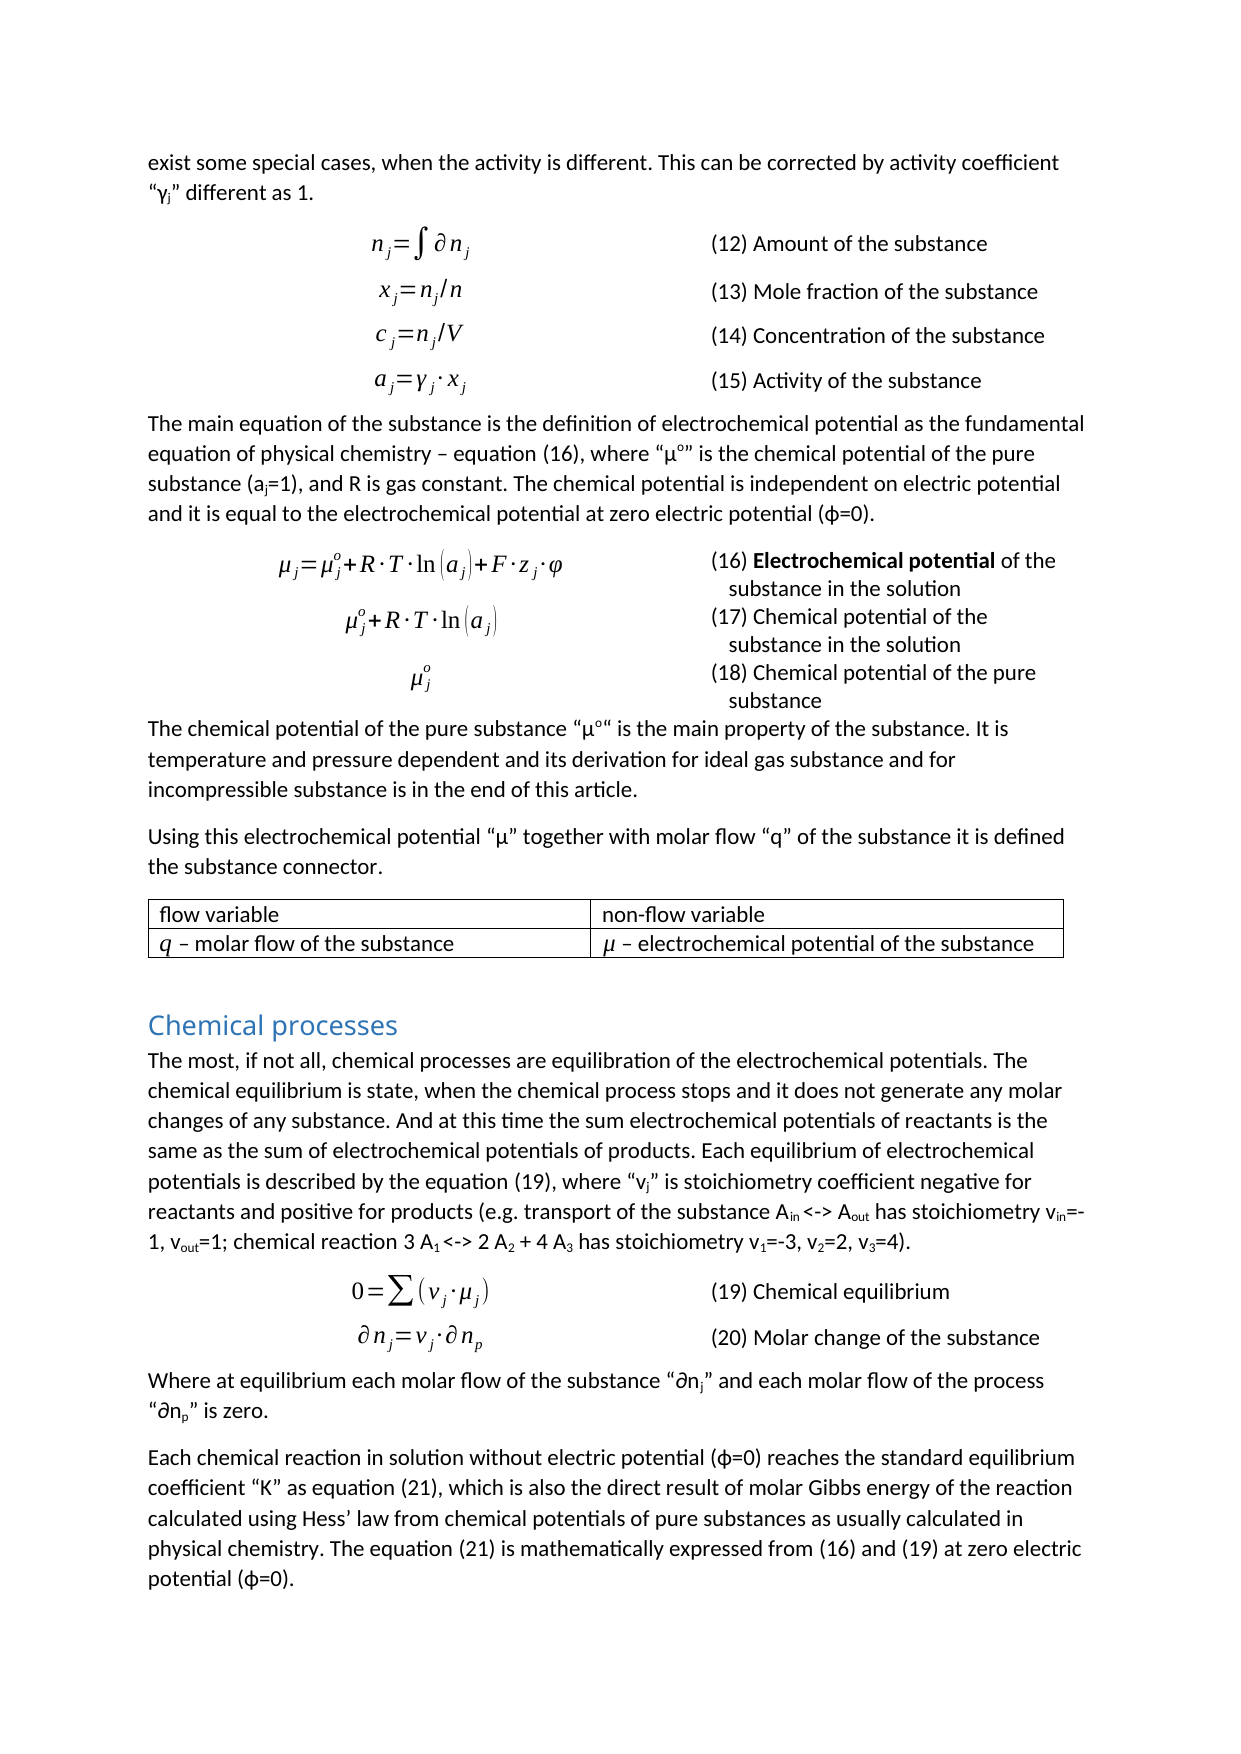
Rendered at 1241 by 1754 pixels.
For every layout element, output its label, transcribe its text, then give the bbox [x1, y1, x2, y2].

table_cell [148, 1322, 693, 1366]
text The chemical potential of the pure substance “μo“ is the main property of the substance. It is temperature and pressure dependent and its derivation for ideal gas substance and for incompressible substance is in the end of this article. [148, 714, 1093, 803]
text Using this electrochemical potential “μ” together with molar flow “q” of the substance it is defined the substance connector. [148, 822, 1093, 880]
table_cell [148, 275, 693, 320]
table_header [148, 1274, 693, 1322]
table_cell – electrochemical potential of the substance [591, 929, 1063, 957]
table_cell [148, 320, 693, 364]
table_cell Mole fraction of the substance [693, 275, 1092, 320]
table_cell [148, 659, 693, 714]
table_cell [148, 364, 693, 409]
text Each chemical reaction in solution without electric potential (ϕ=0) reaches the standard equilibrium coefficient “K” as equation (21), which is also the direct result of molar Gibbs energy of the reaction calculated using Hess’ law from chemical potentials of pure substances as usually calculated in physical chemistry. The equation (21) is mathematically expressed from (16) and (19) at zero electric potential (ϕ=0). [148, 1443, 1093, 1592]
subtitle Chemical processes [148, 1006, 1093, 1043]
text Where at equilibrium each molar flow of the substance “∂nj” and each molar flow of the process “∂np” is zero. [148, 1366, 1093, 1424]
text The main equation of the substance is the definition of electrochemical potential as the fundamental equation of physical chemistry – equation (16), where “μo” is the chemical potential of the pure substance (aj=1), and R is gas constant. The chemical potential is independent on electric potential and it is equal to the electrochemical potential at zero electric potential (ϕ=0). [148, 409, 1093, 527]
table_header Chemical equilibrium [693, 1274, 1092, 1322]
table_cell Activity of the substance [693, 364, 1092, 409]
table_cell [148, 603, 693, 658]
table_header non-flow variable [591, 900, 1063, 928]
table_cell Molar change of the substance [693, 1322, 1092, 1366]
table_header [148, 225, 693, 275]
table_header flow variable [149, 900, 590, 928]
table_header Electrochemical potential of the substance in the solution [693, 546, 1092, 602]
text The most, if not all, chemical processes are equilibration of the electrochemical potentials. The chemical equilibrium is state, when the chemical process stops and it does not generate any molar changes of any substance. And at this time the sum electrochemical potentials of reactants is the same as the sum of electrochemical potentials of products. Each equilibrium of electrochemical potentials is described by the equation (19), where “vj” is stoichiometry coefficient negative for reactants and positive for products (e.g. transport of the substance Ain <-> Aout has stoichiometry vin=-1, vout=1; chemical reaction 3 A1 <-> 2 A2 + 4 A3 has stoichiometry v1=-3, v2=2, v3=4). [148, 1046, 1093, 1255]
table_cell Chemical potential of the pure substance [693, 659, 1092, 714]
table_cell Chemical potential of the substance in the solution [693, 603, 1092, 658]
table_header Amount of the substance [693, 225, 1092, 275]
table_header [148, 546, 693, 602]
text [148, 148, 1093, 206]
table_cell Concentration of the substance [693, 320, 1092, 364]
table_cell – molar flow of the substance [149, 929, 590, 957]
